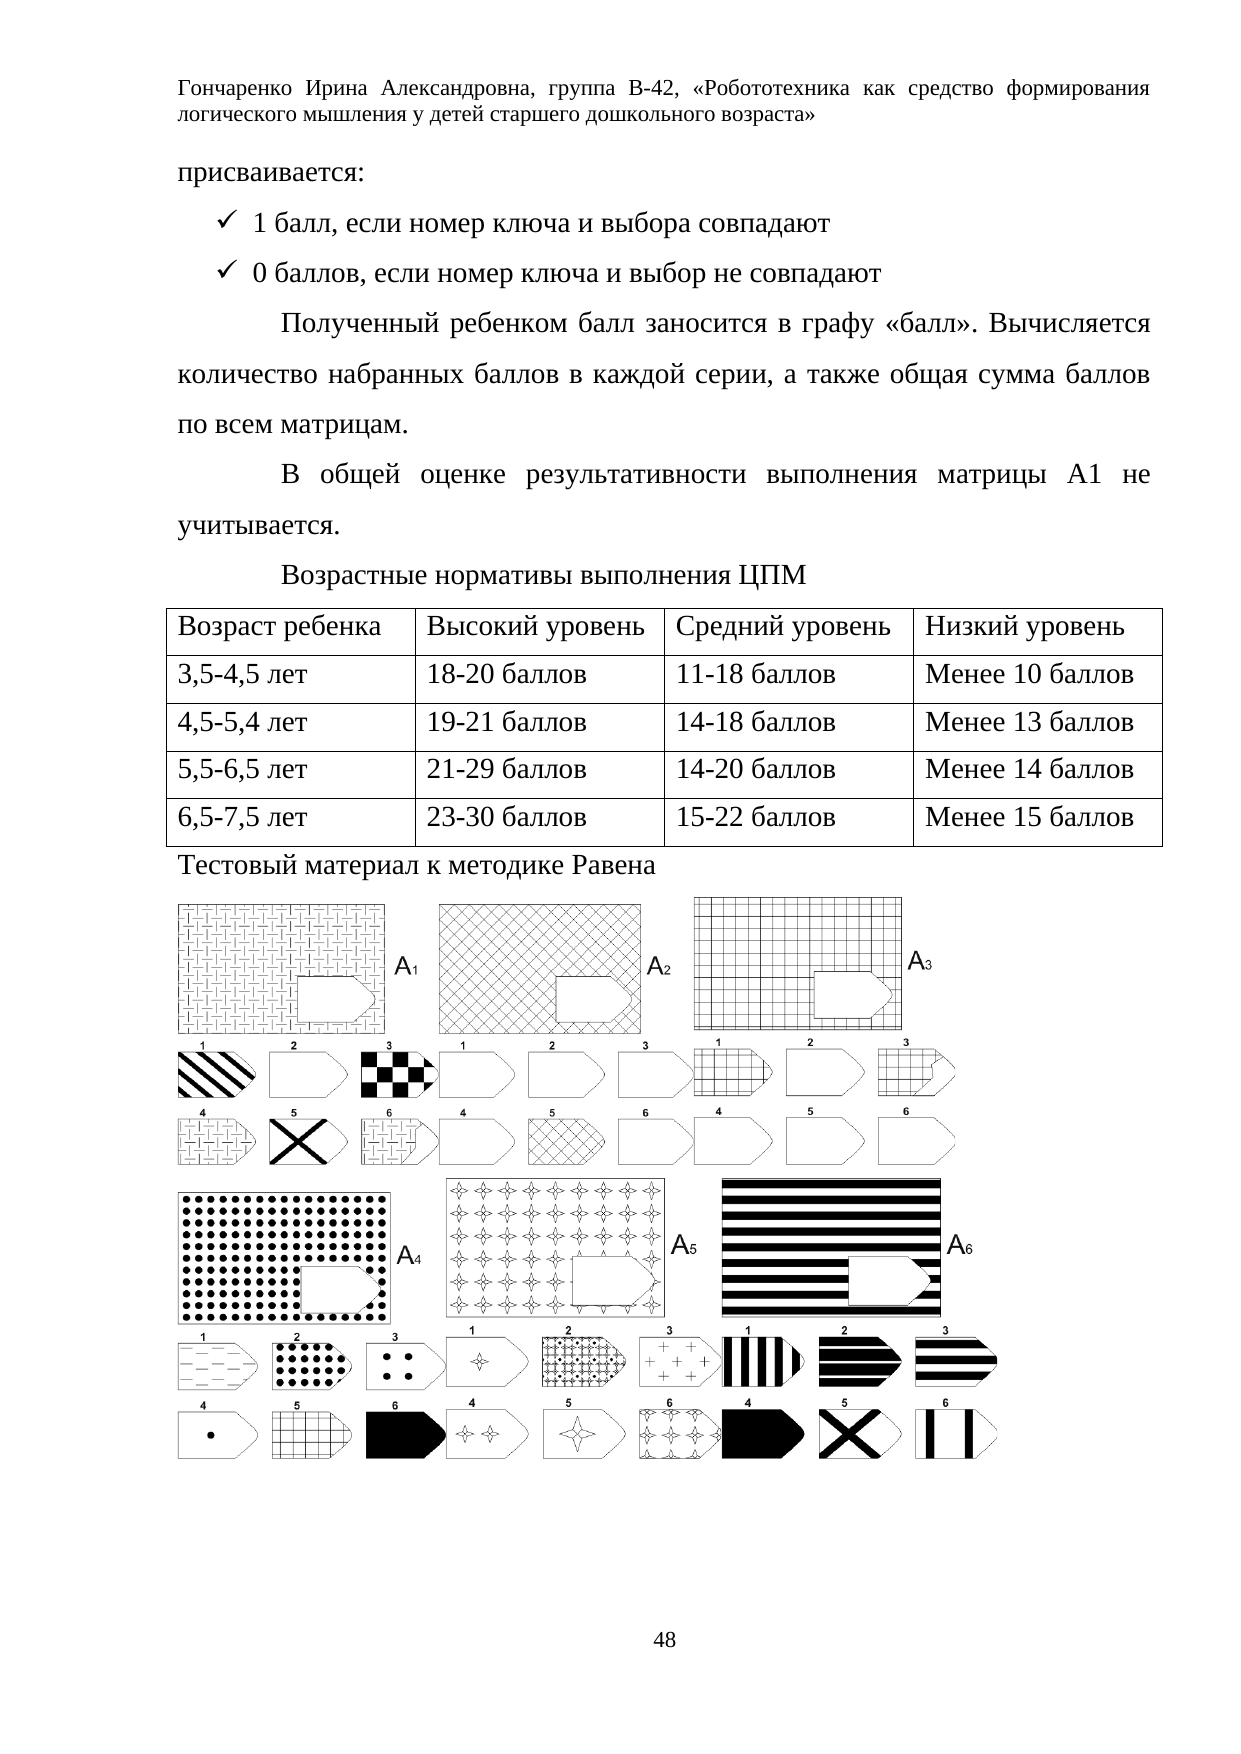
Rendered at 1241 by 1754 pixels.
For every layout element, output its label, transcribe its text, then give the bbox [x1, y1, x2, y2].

picture [177, 1178, 998, 1459]
text В общей оценке результативности выполнения матрицы А1 не учитывается. [177, 457, 1152, 540]
table_cell Менее 13 баллов [914, 704, 1162, 751]
text Тестовый материал к методике Равена [177, 847, 1152, 881]
table_cell 11-18 баллов [665, 656, 913, 703]
table_cell 19-21 баллов [416, 704, 664, 751]
table_header Высокий уровень [416, 609, 664, 655]
list 1 балл, если номер ключа и выбора совпадают [215, 205, 1152, 238]
table_cell Менее 15 баллов [914, 799, 1162, 846]
table_cell 14-18 баллов [665, 704, 913, 751]
table_cell 18-20 баллов [416, 656, 664, 703]
table_cell 4,5-5,4 лет [167, 704, 415, 751]
table_header Средний уровень [665, 609, 913, 655]
table_cell 14-20 баллов [665, 752, 913, 798]
table_header Низкий уровень [914, 609, 1162, 655]
table_header Возраст ребенка [167, 609, 415, 655]
text Возрастные нормативы выполнения ЦПМ [177, 557, 1152, 591]
list 0 баллов, если номер ключа и выбор не совпадают [215, 255, 1152, 289]
table_cell 6,5-7,5 лет [167, 799, 415, 846]
table_cell 15-22 баллов [665, 799, 913, 846]
table_cell 5,5-6,5 лет [167, 752, 415, 798]
table_cell 23-30 баллов [416, 799, 664, 846]
table_cell 21-29 баллов [416, 752, 664, 798]
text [177, 154, 1152, 188]
table_cell Менее 10 баллов [914, 656, 1162, 703]
picture [177, 897, 956, 1165]
text Полученный ребенком балл заносится в графу «балл». Вычисляется количество набранных баллов в каждой серии, а также общая сумма баллов по всем матрицам. [177, 306, 1152, 440]
table_cell Менее 14 баллов [914, 752, 1162, 798]
table_cell 3,5-4,5 лет [167, 656, 415, 703]
